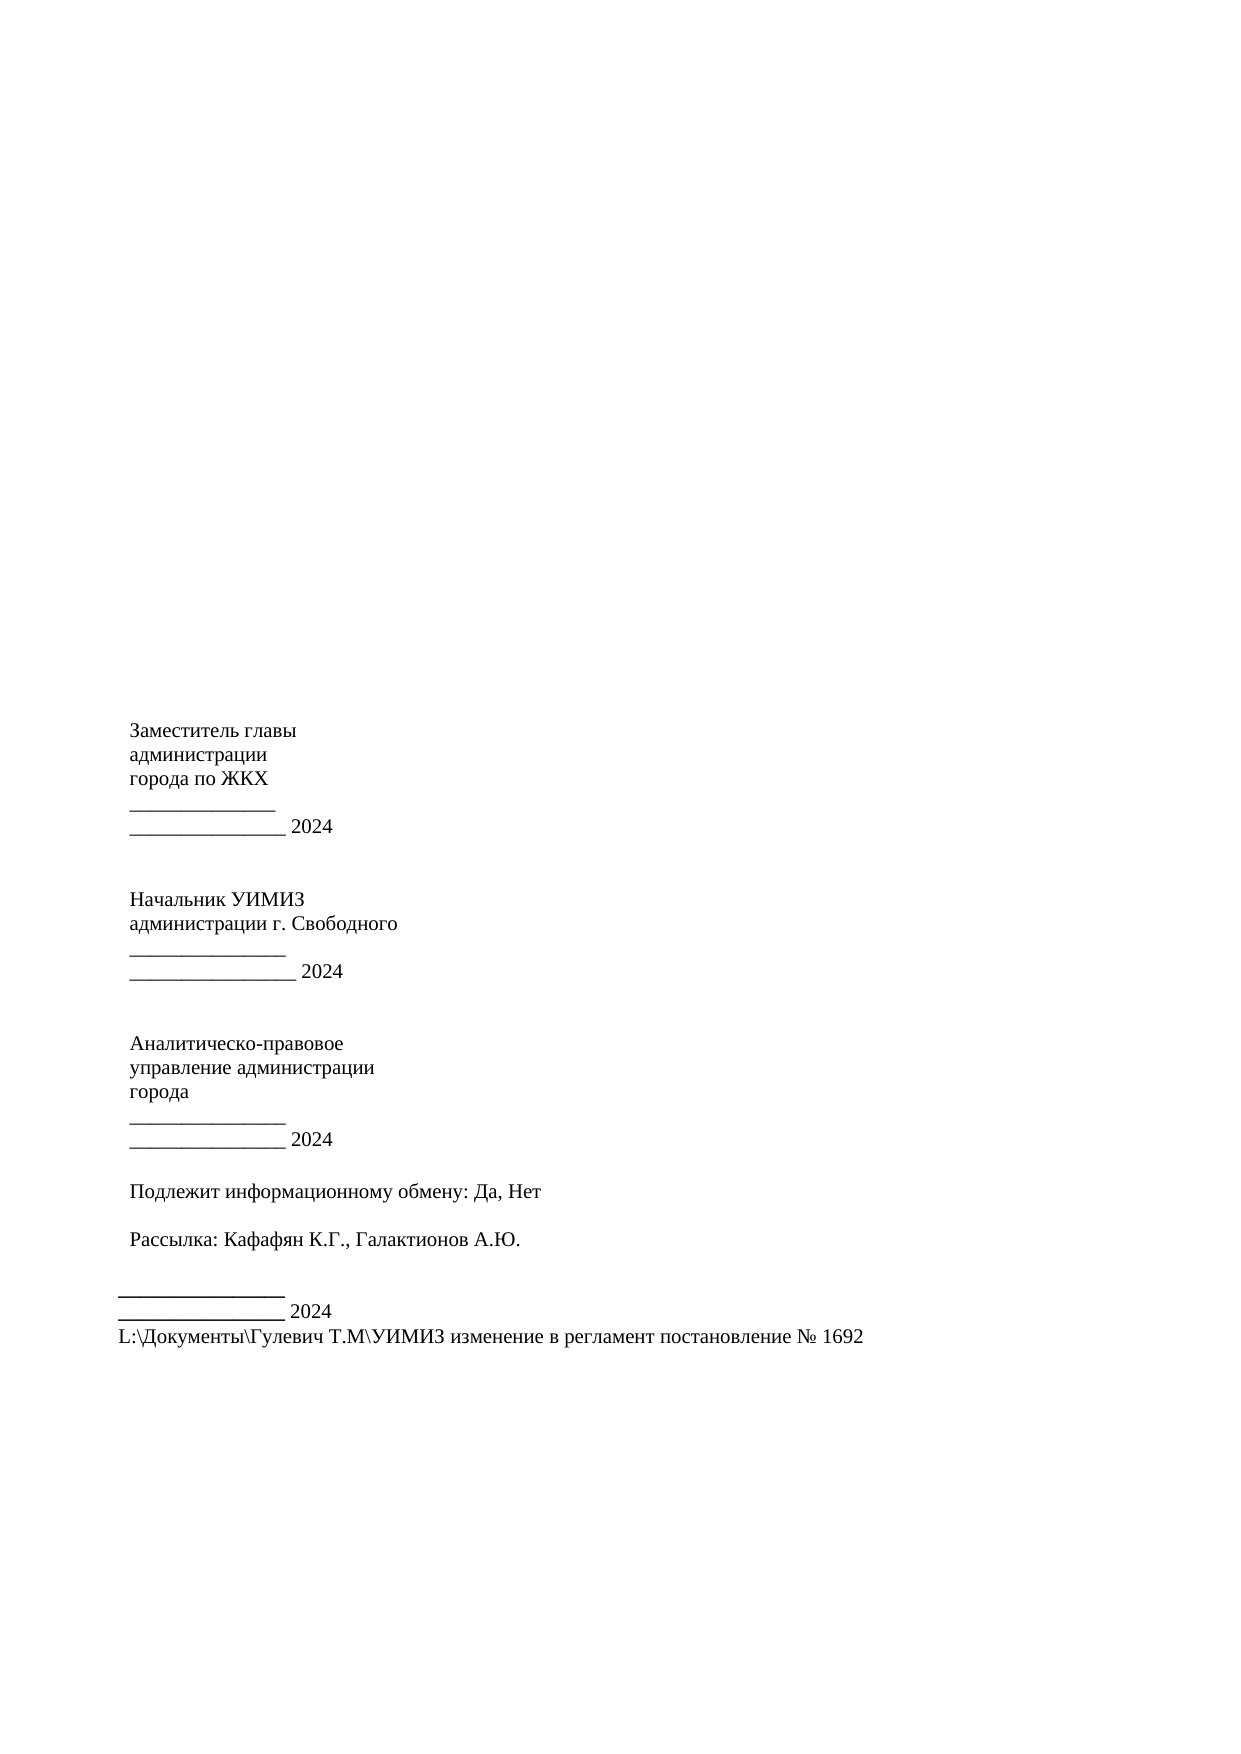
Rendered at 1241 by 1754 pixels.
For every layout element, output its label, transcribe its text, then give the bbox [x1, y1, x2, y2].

text L:\Документы\Гулевич Т.М\УИМИЗ изменение в регламент постановление № 1692 [118, 1323, 1158, 1348]
table_header Заместитель главы администрации города по ЖКХ ______________ _______________ 2024 [118, 598, 1093, 862]
text ________________ 2024 [118, 1299, 1158, 1323]
table_cell Начальник УИМИЗ администрации г. Свободного _______________ ________________ 2024 Аналитическо-правовое управление администрации города _______________ _______________ 2024 Подлежит информационному обмену: Да, Нет Рассылка: Кафафян К.Г., Галактионов А.Ю. [118, 863, 1093, 1275]
text ________________ [118, 1275, 1158, 1299]
